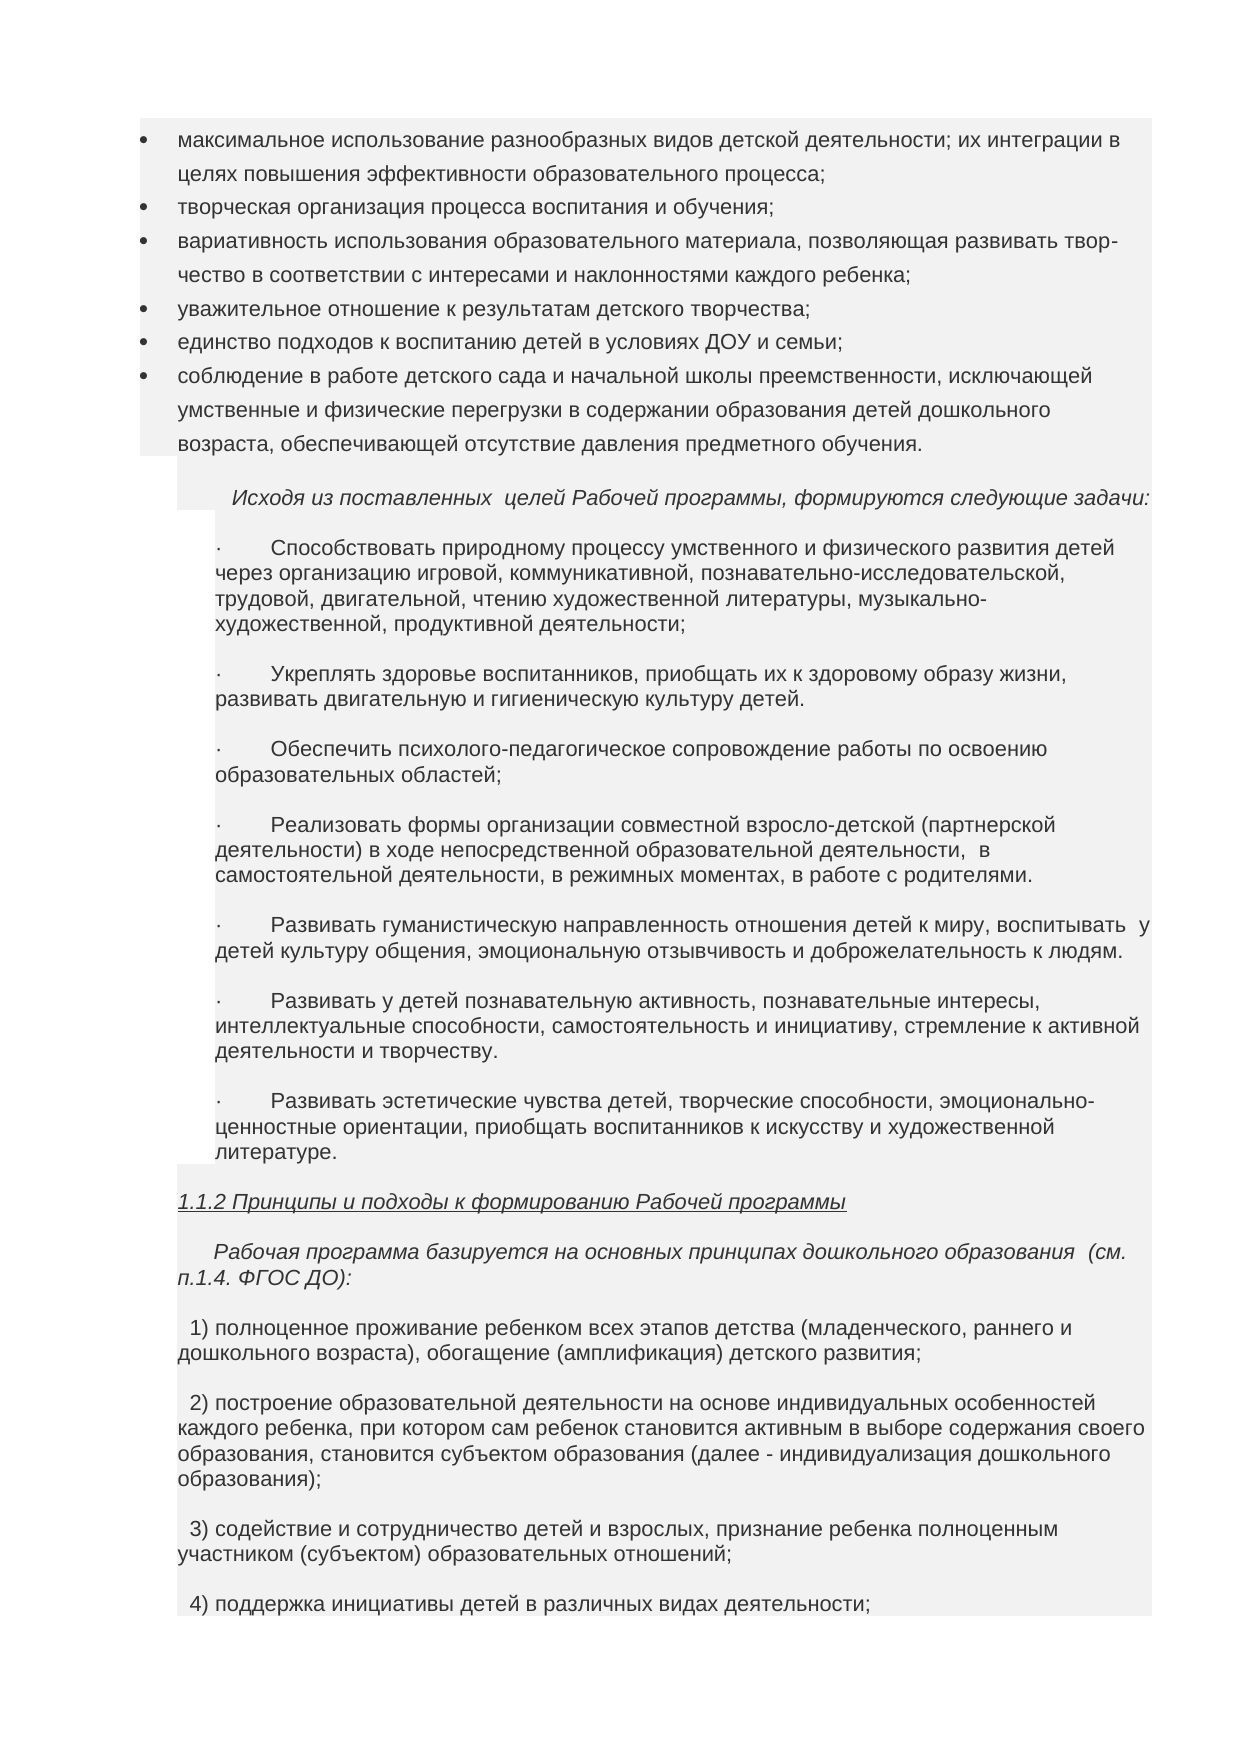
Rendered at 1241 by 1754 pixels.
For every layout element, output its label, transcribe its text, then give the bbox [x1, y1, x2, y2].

list вариативность использования образовательного материала, позволяющая развивать творчество в соответствии с интересами и наклонностями каждого ребенка; [140, 219, 1152, 287]
text 1.1.2 Принципы и подходы к формированию Рабочей программы [177, 1189, 1152, 1214]
text · Развивать эстетические чувства детей, творческие способности, эмоционально-ценностные ориентации, приобщать воспитанников к искусству и художественной литературе. [215, 1088, 1152, 1164]
text · Развивать гуманистическую направленность отношения детей к миру, воспитывать у детей культуру общения, эмоциональную отзывчивость и доброжелательность к людям. [215, 912, 1152, 963]
text 4) поддержка инициативы детей в различных видах деятельности; [177, 1591, 1152, 1616]
text · Укреплять здоровье воспитанников, приобщать их к здоровому образу жизни, развивать двигательную и гигиеническую культуру детей. [215, 661, 1152, 711]
text 1) полноценное проживание ребенком всех этапов детства (младенческого, раннего и дошкольного возраста), обогащение (амплификация) детского развития; [177, 1314, 1152, 1365]
text · Реализовать формы организации совместной взросло-детской (партнерской деятельности) в ходе непосредственной образовательной деятельности, в самостоятельной деятельности, в режимных моментах, в работе с родителями. [215, 812, 1152, 887]
text · Способствовать природному процессу умственного и физического развития детей через организацию игровой, коммуникативной, познавательно-исследовательской, трудовой, двигательной, чтению художественной литературы, музыкально-художественной, продуктивной деятельности; [215, 535, 1152, 636]
list уважительное отношение к результатам детского творчества; [140, 287, 1152, 321]
text 2) построение образовательной деятельности на основе индивидуальных особенностей каждого ребенка, при котором сам ребенок становится активным в выборе содержания своего образования, становится субъектом образования (далее - индивидуализация дошкольного образования); [177, 1390, 1152, 1491]
text Рабочая программа базируется на основных принципах дошкольного образования (см. п.1.4. ФГОС ДО): [177, 1239, 1152, 1289]
list максимальное использование разнообразных видов детской деятельности; их интеграции в целях повышения эффективности образовательного процесса; [140, 118, 1152, 186]
list соблюдение в работе детского сада и начальной школы преемственности, исключающей умственные и физические перегрузки в содержании образования детей дошкольного возраста, обеспечивающей отсутствие давления предметного обучения. [140, 354, 1152, 456]
text Исходя из поставленных целей Рабочей программы, формируются следующие задачи: [177, 485, 1152, 510]
text · Развивать у детей познавательную активность, познавательные интересы, интеллектуальные способности, самостоятельность и инициативу, стремление к активной деятельности и творчеству. [215, 988, 1152, 1063]
list творческая организация процесса воспитания и обучения; [140, 186, 1152, 219]
text · Обеспечить психолого-педагогическое сопровождение работы по освоению образовательных областей; [215, 736, 1152, 787]
text 3) содействие и сотрудничество детей и взрослых, признание ребенка полноценным участником (субъектом) образовательных отношений; [177, 1516, 1152, 1566]
list единство подходов к воспитанию детей в условиях ДОУ и семьи; [140, 321, 1152, 354]
